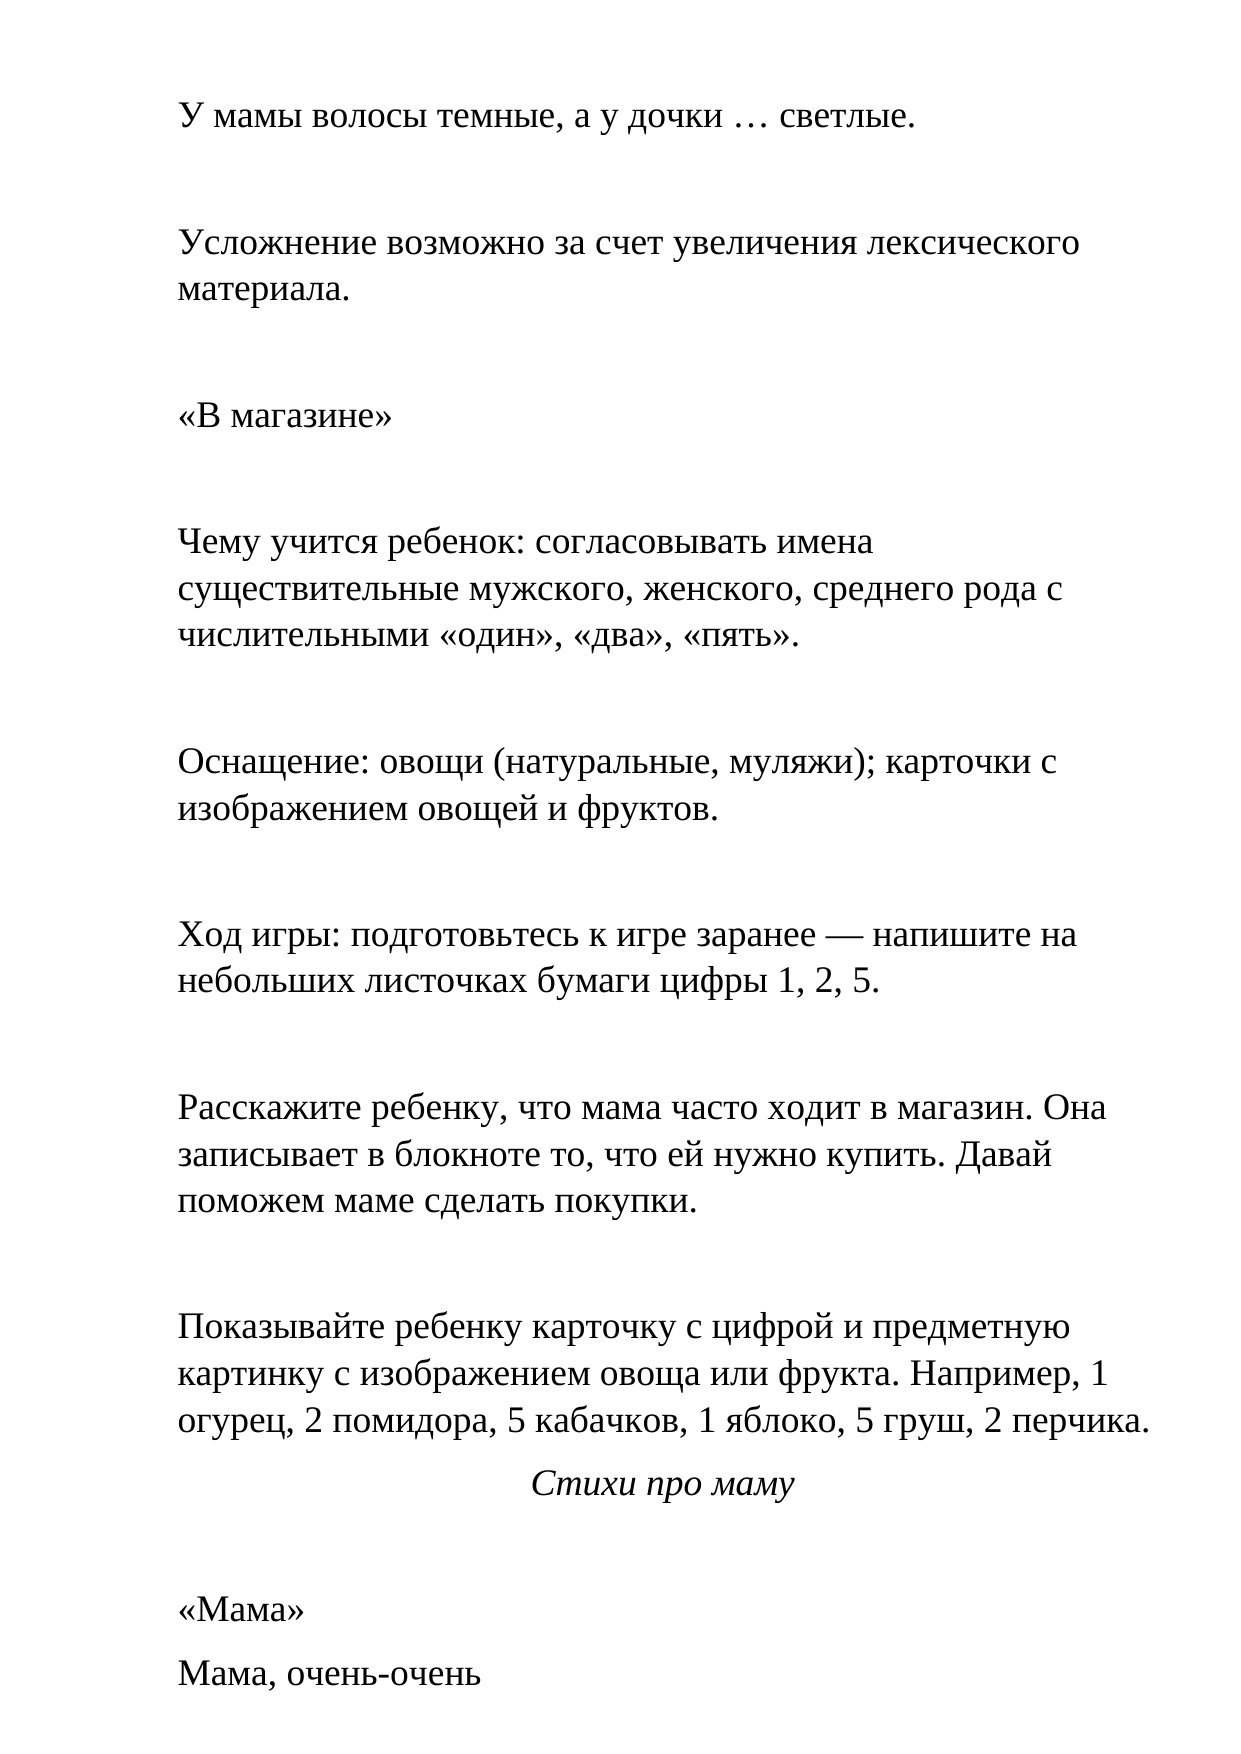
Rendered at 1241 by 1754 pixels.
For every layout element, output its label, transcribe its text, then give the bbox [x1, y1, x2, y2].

text «В магазине» [177, 392, 1152, 435]
text «Мама» [177, 1587, 1152, 1630]
text Расскажите ребенку, что мама часто ходит в магазин. Она записывает в блокноте то, что ей нужно купить. Давай поможем маме сделать покупки. [177, 1084, 1152, 1221]
text Мама, очень-очень [177, 1650, 1152, 1693]
text У мамы волосы темные, а у дочки … светлые. [177, 93, 1152, 136]
text Оснащение: овощи (натуральные, муляжи); карточки с изображением овощей и фруктов. [177, 738, 1152, 828]
text Показывайте ребенку карточку с цифрой и предметную картинку с изображением овоща или фрукта. Например, 1 огурец, 2 помидора, 5 кабачков, 1 яблоко, 5 груш, 2 перчика. [177, 1304, 1152, 1440]
text Стихи про маму [177, 1460, 1152, 1503]
text Чему учится ребенок: согласовывать имена существительные мужского, женского, среднего рода с числительными «один», «два», «пять». [177, 519, 1152, 655]
text Ход игры: подготовьтесь к игре заранее — напишите на небольших листочках бумаги цифры 1, 2, 5. [177, 911, 1152, 1001]
text Усложнение возможно за счет увеличения лексического материала. [177, 219, 1152, 309]
